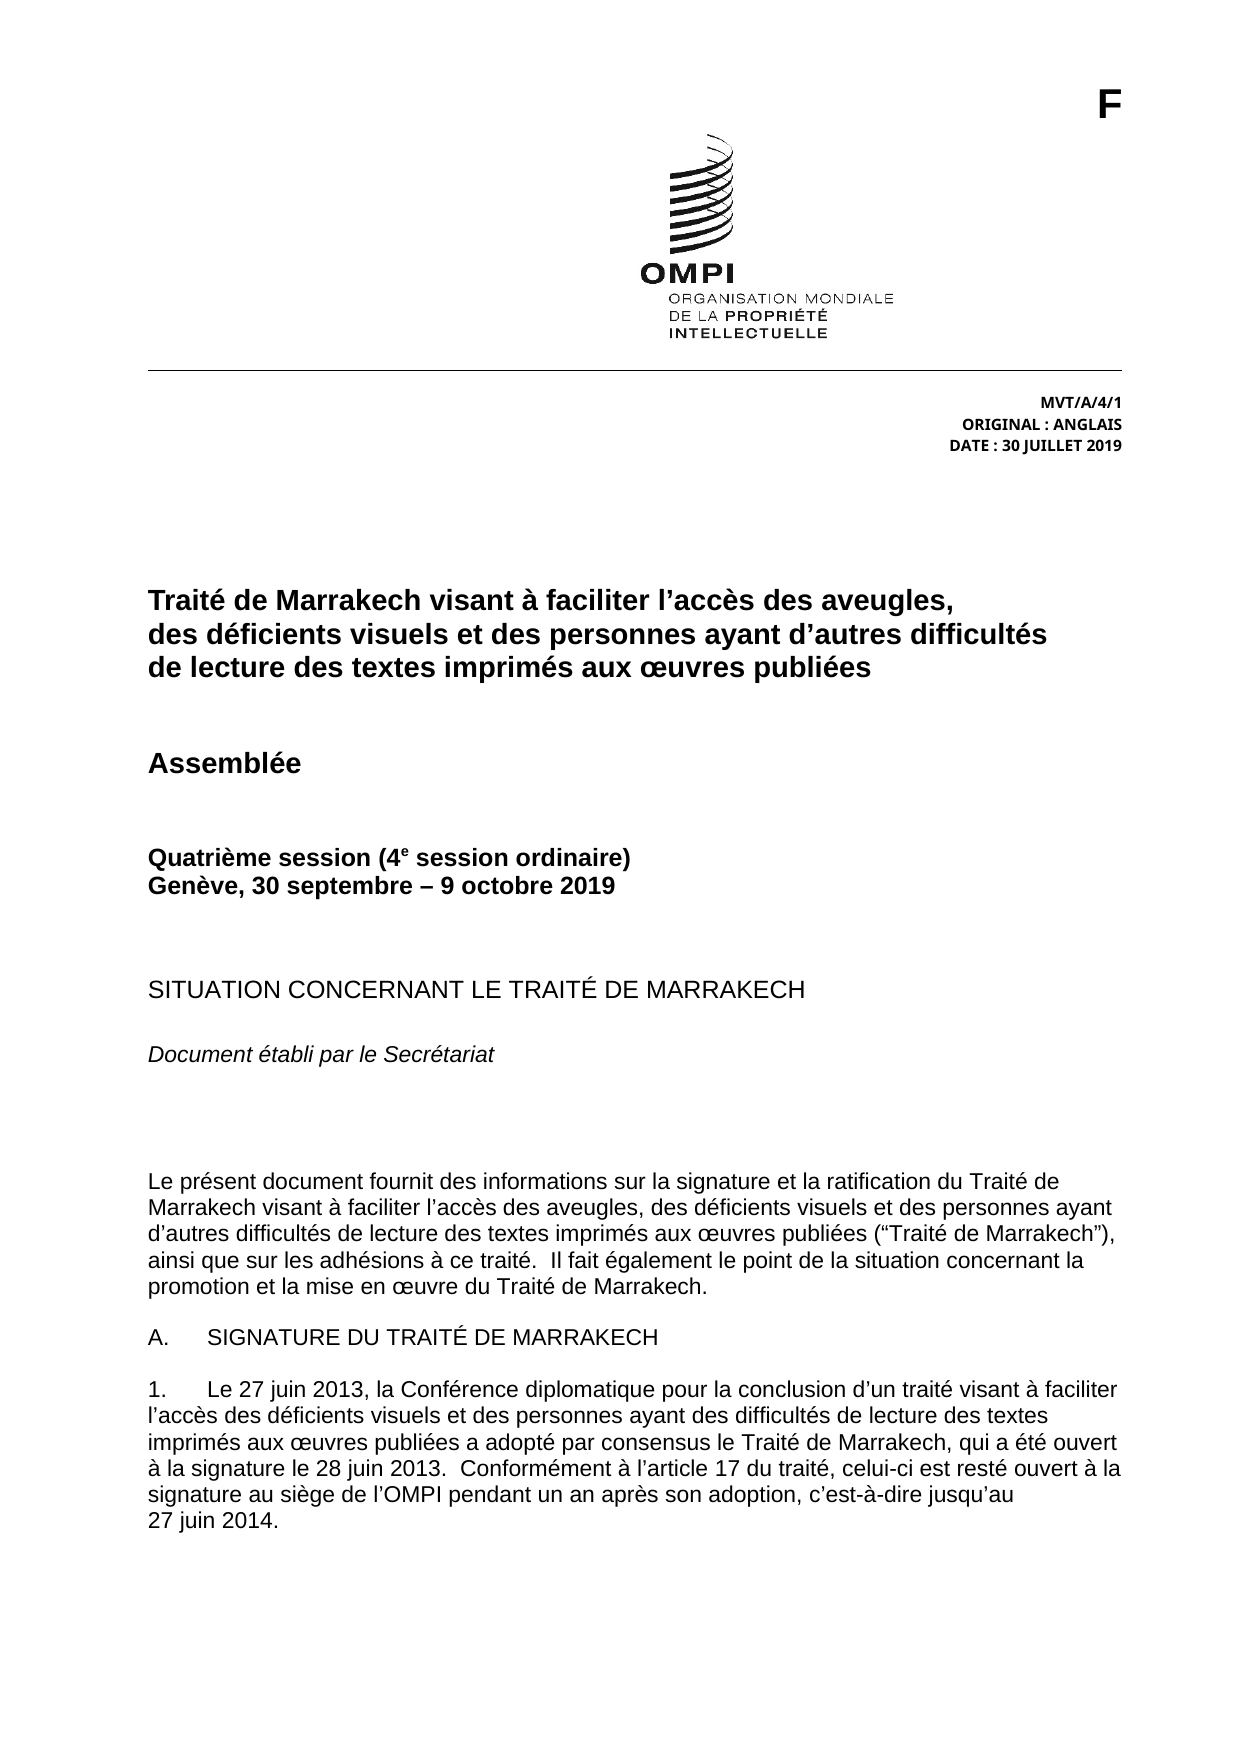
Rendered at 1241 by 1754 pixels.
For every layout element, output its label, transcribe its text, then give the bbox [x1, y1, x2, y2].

text Document établi par le Secrétariat [148, 1041, 1122, 1068]
text DATE : 30 juillet 2019 [148, 434, 1122, 456]
picture [626, 127, 931, 345]
text F [148, 79, 1122, 127]
text Le présent document fournit des informations sur la signature et la ratification du Traité de Marrakech visant à faciliter l’accès des aveugles, des déficients visuels et des personnes ayant d’autres difficultés de lecture des textes imprimés aux œuvres publiées (“Traité de Marrakech”), ainsi que sur les adhésions à ce traité. Il fait également le point de la situation concernant la promotion et la mise en œuvre du Traité de Marrakech. [148, 1168, 1122, 1299]
subtitle Traité de Marrakech visant à faciliter l’accès des aveugles, des déficients visuels et des personnes ayant d’autres difficultés de lecture des textes imprimés aux œuvres publiées [148, 583, 1122, 684]
text Situation concernant le Traité de Marrakech [148, 975, 1122, 1004]
text Quatrième session (4e session ordinaire) Genève, 30 septembre – 9 octobre 2019 [148, 842, 1122, 900]
subtitle Assemblée [148, 746, 1122, 780]
text ORIGINAL : anglais [148, 413, 1122, 434]
text MVT/A/4/1 [148, 371, 1122, 413]
text Le 27 juin 2013, la Conférence diplomatique pour la conclusion d’un traité visant à faciliter l’accès des déficients visuels et des personnes ayant des difficultés de lecture des textes imprimés aux œuvres publiées a adopté par consensus le Traité de Marrakech, qui a été ouvert à la signature le 28 juin 2013. Conformément à l’article 17 du traité, celui-ci est resté ouvert à la signature au siège de l’OMPI pendant un an après son adoption, c’est-à-dire jusqu’au 27 juin 2014. [148, 1376, 1122, 1534]
subtitle SIGNATURE DU TRAITÉ DE MARRAKECH [148, 1324, 1122, 1351]
